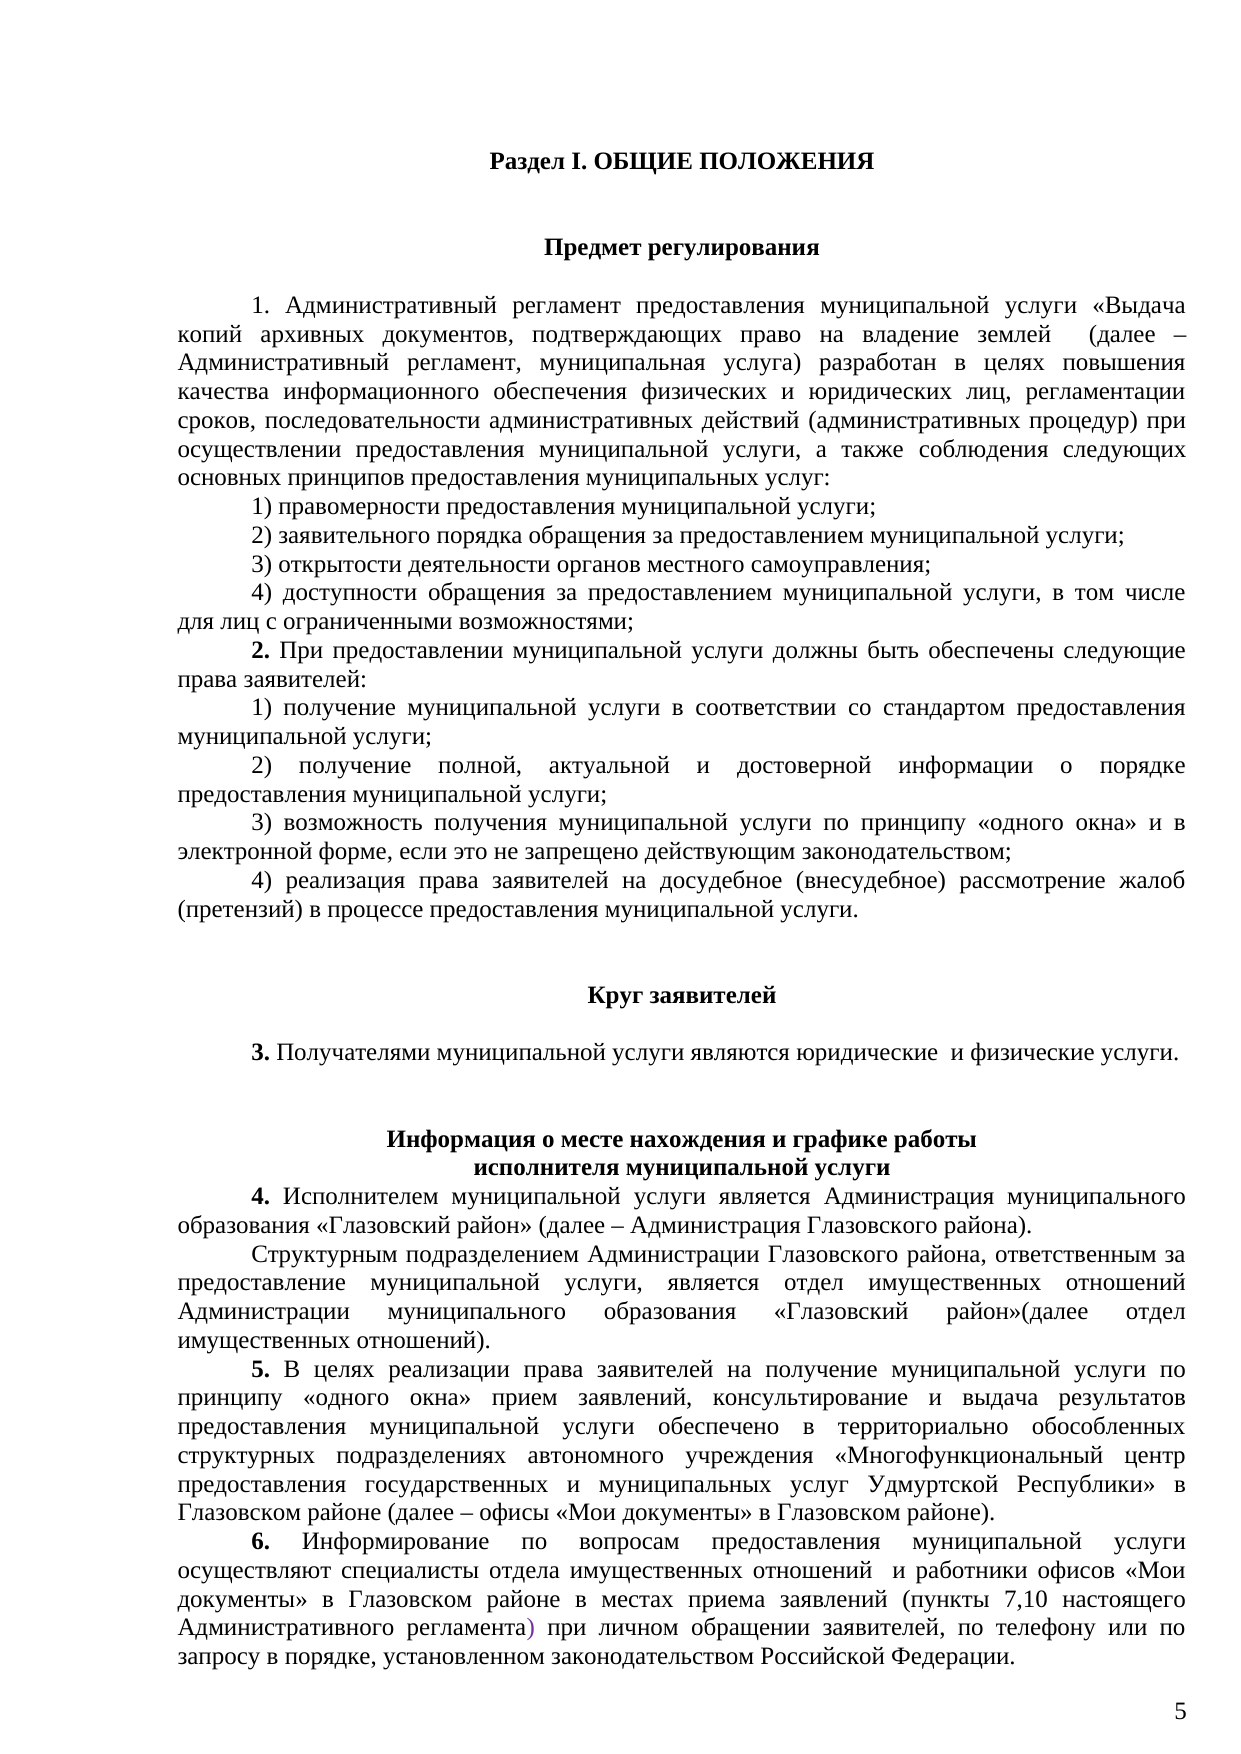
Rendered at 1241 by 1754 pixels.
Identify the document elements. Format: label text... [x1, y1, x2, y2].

text 5. В целях реализации права заявителей на получение муниципальной услуги по принципу «одного окна» прием заявлений, консультирование и выдача результатов предоставления муниципальной услуги обеспечено в территориально обособленных структурных подразделениях автономного учреждения «Многофункциональный центр предоставления государственных и муниципальных услуг Удмуртской Республики» в Глазовском районе (далее – офисы «Мои документы» в Глазовском районе). [177, 1354, 1186, 1526]
text 3) открытости деятельности органов местного самоуправления; [177, 549, 1186, 577]
text 4) доступности обращения за предоставлением муниципальной услуги, в том числе для лиц с ограниченными возможностями; [177, 577, 1186, 635]
text Структурным подразделением Администрации Глазовского района, ответственным за предоставление муниципальной услуги, является отдел имущественных отношений Администрации муниципального образования «Глазовский район»(далее отдел имущественных отношений). [177, 1239, 1186, 1354]
text 2. При предоставлении муниципальной услуги должны быть обеспечены следующие права заявителей: [177, 635, 1186, 692]
text 1) получение муниципальной услуги в соответствии со стандартом предоставления муниципальной услуги; [177, 692, 1186, 750]
text исполнителя муниципальной услуги [177, 1152, 1186, 1181]
text 1) правомерности предоставления муниципальной услуги; [177, 491, 1186, 520]
text 2) заявительного порядка обращения за предоставлением муниципальной услуги; [177, 520, 1186, 549]
text Предмет регулирования [177, 232, 1186, 261]
text 2) получение полной, актуальной и достоверной информации о порядке предоставления муниципальной услуги; [177, 750, 1186, 807]
text 4) реализация права заявителей на досудебное (внесудебное) рассмотрение жалоб (претензий) в процессе предоставления муниципальной услуги. [177, 865, 1186, 922]
text 1. Административный регламент предоставления муниципальной услуги «Выдача копий архивных документов, подтверждающих право на владение землей» (далее – Административный регламент, муниципальная услуга) разработан в целях повышения качества информационного обеспечения физических и юридических лиц, регламентации сроков, последовательности административных действий (административных процедур) при осуществлении предоставления муниципальной услуги, а также соблюдения следующих основных принципов предоставления муниципальных услуг: [177, 290, 1186, 491]
text 6. Информирование по вопросам предоставления муниципальной услуги осуществляют специалисты отдела имущественных отношений и работники офисов «Мои документы» в Глазовском районе в местах приема заявлений (пункты 7,10 настоящего Административного регламента) при личном обращении заявителей, по телефону или по запросу в порядке, установленном законодательством Российской Федерации. [177, 1526, 1186, 1670]
text 3. Получателями муниципальной услуги являются юридические и физические услуги. [177, 1037, 1186, 1066]
text Круг заявителей [177, 980, 1186, 1009]
text Информация о месте нахождения и графике работы [177, 1124, 1186, 1152]
text 4. Исполнителем муниципальной услуги является Администрация муниципального образования «Глазовский район» (далее – Администрация Глазовского района). [177, 1181, 1186, 1239]
text 3) возможность получения муниципальной услуги по принципу «одного окна» и в электронной форме, если это не запрещено действующим законодательством; [177, 807, 1186, 865]
text Раздел I. ОБЩИЕ ПОЛОЖЕНИЯ [177, 146, 1186, 175]
